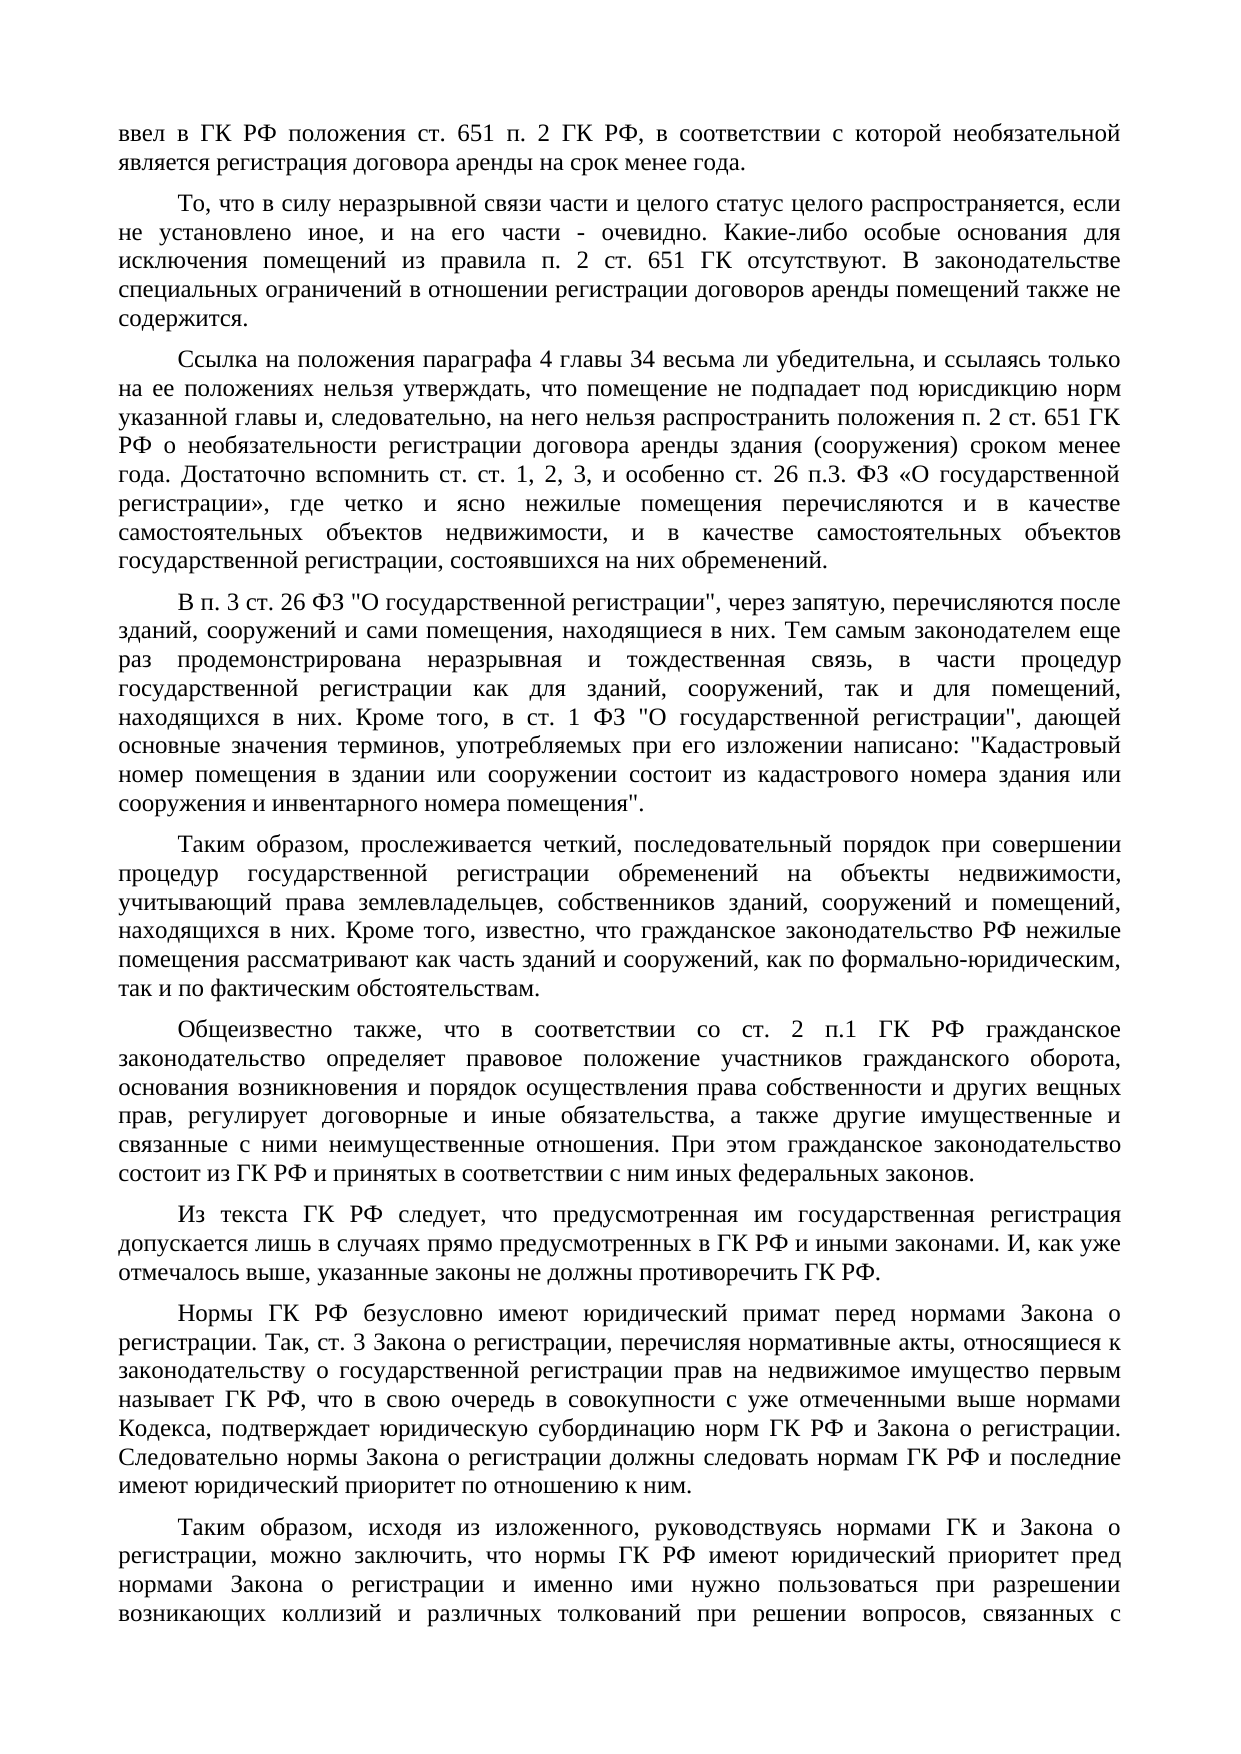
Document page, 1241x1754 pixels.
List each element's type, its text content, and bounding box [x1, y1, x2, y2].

text То, что в силу неразрывной связи части и целого статус целого распространяется, если не установлено иное, и на его части - очевидно. Какие-либо особые основания для исключения помещений из правила п. 2 ст. 651 ГК отсутствуют. В законодательстве специальных ограничений в отношении регистрации договоров аренды помещений также не содержится. [118, 188, 1122, 332]
text Нормы ГК РФ безусловно имеют юридический примат перед нормами Закона о регистрации. Так, ст. 3 Закона о регистрации, перечисляя нормативные акты, относящиеся к законодательству о государственной регистрации прав на недвижимое имущество первым называет ГК РФ, что в свою очередь в совокупности с уже отмеченными выше нормами Кодекса, подтверждает юридическую субординацию норм ГК РФ и Закона о регистрации. Следовательно нормы Закона о регистрации должны следовать нормам ГК РФ и последние имеют юридический приоритет по отношению к ним. [118, 1298, 1122, 1499]
text Из текста ГК РФ следует, что предусмотренная им государственная регистрация допускается лишь в случаях прямо предусмотренных в ГК РФ и иными законами. И, как уже отмечалось выше, указанные законы не должны противоречить ГК РФ. [118, 1199, 1122, 1286]
text Ссылка на положения параграфа 4 главы 34 весьма ли убедительна, и ссылаясь только на ее положениях нельзя утверждать, что помещение не подпадает под юрисдикцию норм указанной главы и, следовательно, на него нельзя распространить положения п. 2 ст. 651 ГК РФ о необязательности регистрации договора аренды здания (сооружения) сроком менее года. Достаточно вспомнить ст. ст. 1, 2, 3, и особенно ст. 26 п.3. ФЗ «О государственной регистрации», где четко и ясно нежилые помещения перечисляются и в качестве самостоятельных объектов недвижимости, и в качестве самостоятельных объектов государственной регистрации, состоявшихся на них обременений. [118, 344, 1122, 574]
text В п. 3 ст. 26 ФЗ "О государственной регистрации", через запятую, перечисляются после зданий, сооружений и сами помещения, находящиеся в них. Тем самым законодателем еще раз продемонстрирована неразрывная и тождественная связь, в части процедур государственной регистрации как для зданий, сооружений, так и для помещений, находящихся в них. Кроме того, в ст. 1 ФЗ "О государственной регистрации", дающей основные значения терминов, употребляемых при его изложении написано: "Кадастровый номер помещения в здании или сооружении состоит из кадастрового номера здания или сооружения и инвентарного номера помещения". [118, 587, 1122, 817]
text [118, 1512, 1122, 1627]
text Таким образом, прослеживается четкий, последовательный порядок при совершении процедур государственной регистрации обременений на объекты недвижимости, учитывающий права землевладельцев, собственников зданий, сооружений и помещений, находящихся в них. Кроме того, известно, что гражданское законодательство РФ нежилые помещения рассматривают как часть зданий и сооружений, как по формально-юридическим, так и по фактическим обстоятельствам. [118, 829, 1122, 1002]
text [118, 118, 1122, 176]
text Общеизвестно также, что в соответствии со ст. 2 п.1 ГК РФ гражданское законодательство определяет правовое положение участников гражданского оборота, основания возникновения и порядок осуществления права собственности и других вещных прав, регулирует договорные и иные обязательства, а также другие имущественные и связанные с ними неимущественные отношения. При этом гражданское законодательство состоит из ГК РФ и принятых в соответствии с ним иных федеральных законов. [118, 1014, 1122, 1187]
